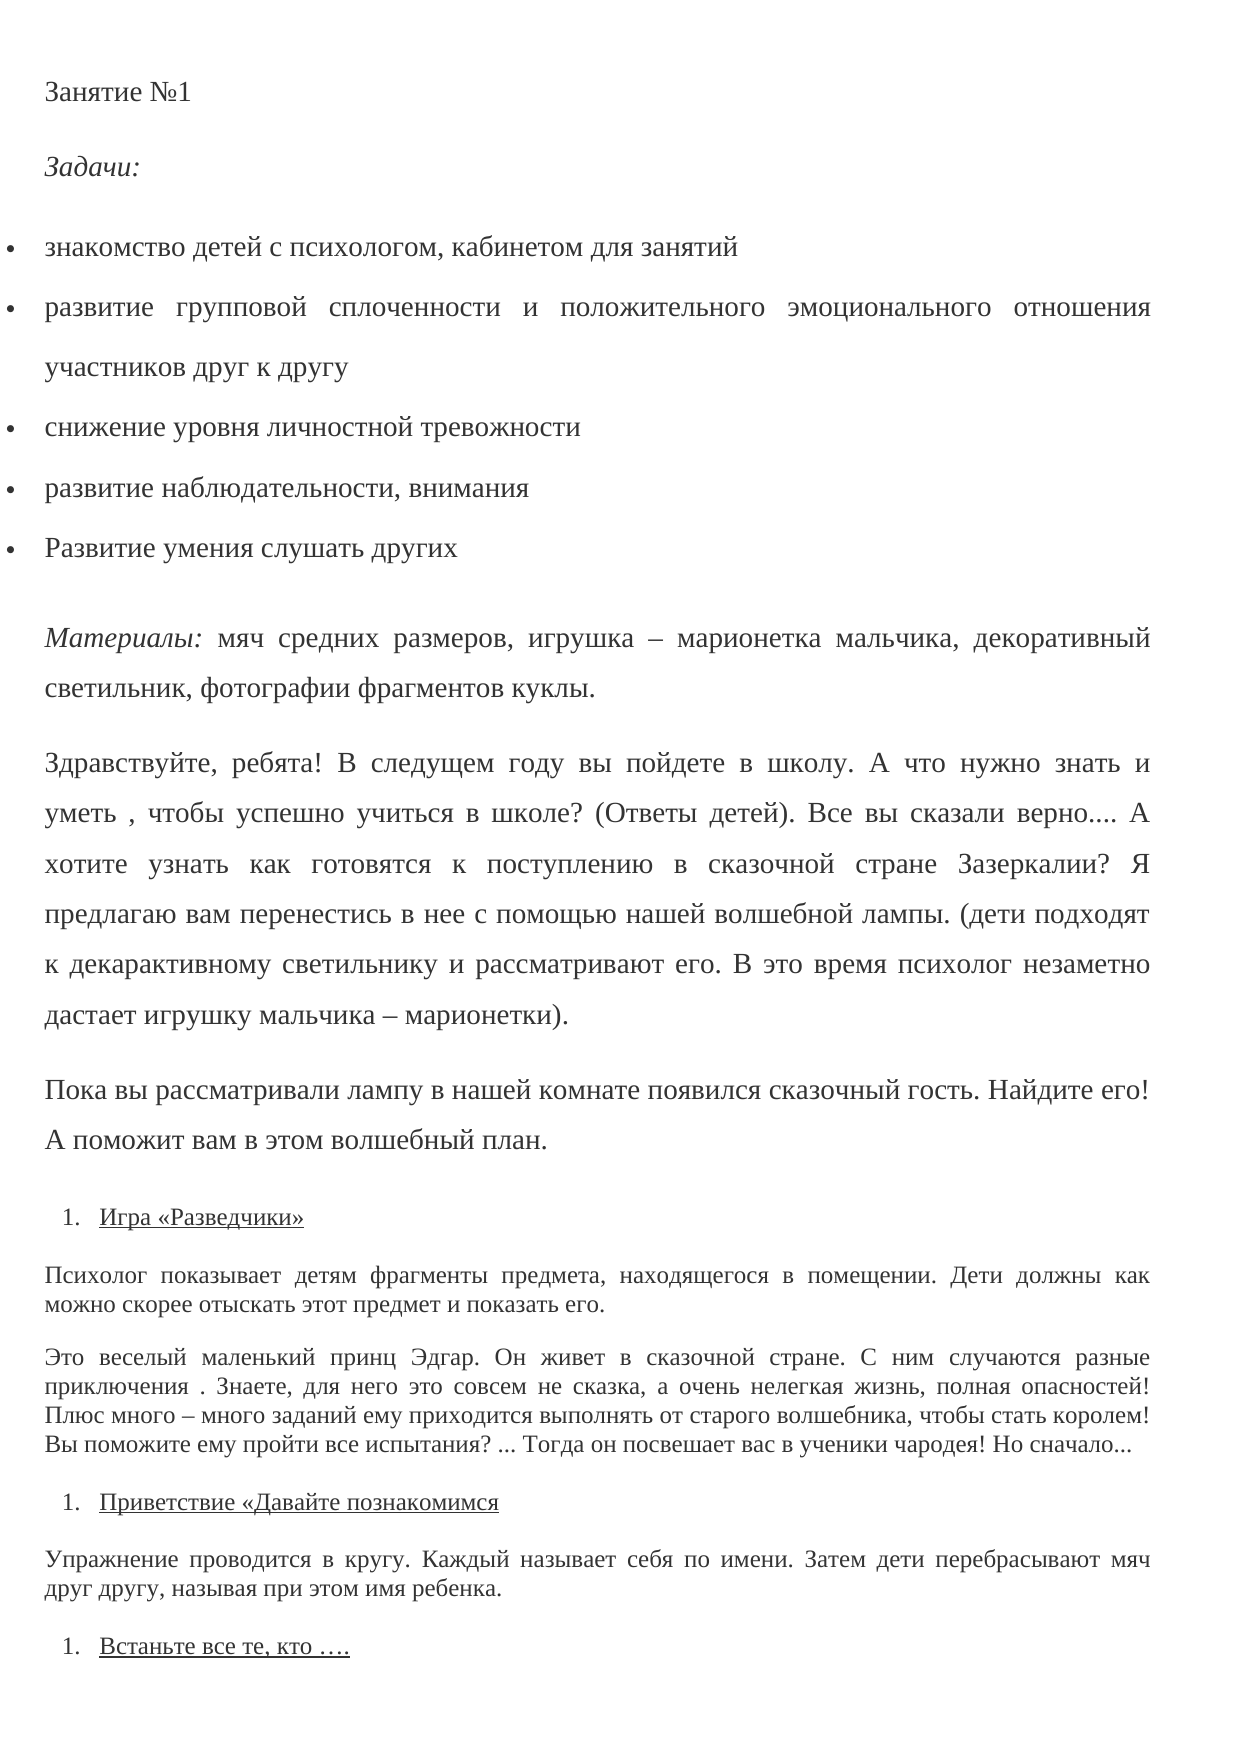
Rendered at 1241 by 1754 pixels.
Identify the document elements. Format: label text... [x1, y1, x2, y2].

list развитие групповой сплоченности и положительного эмоционального отношения участников друг к другу [7, 289, 1152, 383]
list снижение уровня личностной тревожности [7, 409, 1152, 443]
text Материалы: мяч средних размеров, игрушка – марионетка мальчика, декоративный светильник, фотографии фрагментов куклы. [44, 620, 1152, 703]
text Занятие №1 [44, 74, 1152, 107]
list развитие наблюдательности, внимания [7, 470, 1152, 503]
list Встаньте все те, кто …. [62, 1631, 1152, 1660]
text Упражнение проводится в кругу. Каждый называет себя по имени. Затем дети перебрасывают мяч друг другу, называя при этом имя ребенка. [44, 1544, 1152, 1602]
text Психолог показывает детям фрагменты предмета, находящегося в помещении. Дети должны как можно скорее отыскать этот предмет и показать его. [44, 1260, 1152, 1317]
text Задачи: [44, 149, 1152, 183]
list Развитие умения слушать других [7, 530, 1152, 564]
list знакомство детей с психологом, кабинетом для занятий [7, 229, 1152, 262]
text Пока вы рассматривали лампу в нашей комнате появился сказочный гость. Найдите его! А поможит вам в этом волшебный план. [44, 1072, 1152, 1156]
text Здравствуйте, ребята! В следущем году вы пойдете в школу. А что нужно знать и уметь , чтобы успешно учиться в школе? (Ответы детей). Все вы сказали верно.... А хотите узнать как готовятся к поступлению в сказочной стране Зазеркалии? Я предлагаю вам перенестись в нее с помощью нашей волшебной лампы. (дети подходят к декарактивному светильнику и рассматривают его. В это время психолог незаметно дастает игрушку мальчика – марионетки). [44, 745, 1152, 1030]
list Приветствие «Давайте познакомимся [62, 1487, 1152, 1515]
list Игра «Разведчики» [62, 1202, 1152, 1231]
text Это веселый маленький принц Эдгар. Он живет в сказочной стране. С ним случаются разные приключения . Знаете, для него это совсем не сказка, а очень нелегкая жизнь, полная опасностей! Плюс много – много заданий ему приходится выполнять от старого волшебника, чтобы стать королем! Вы поможите ему пройти все испытания? ... Тогда он посвешает вас в ученики чародея! Но сначало... [44, 1342, 1152, 1457]
